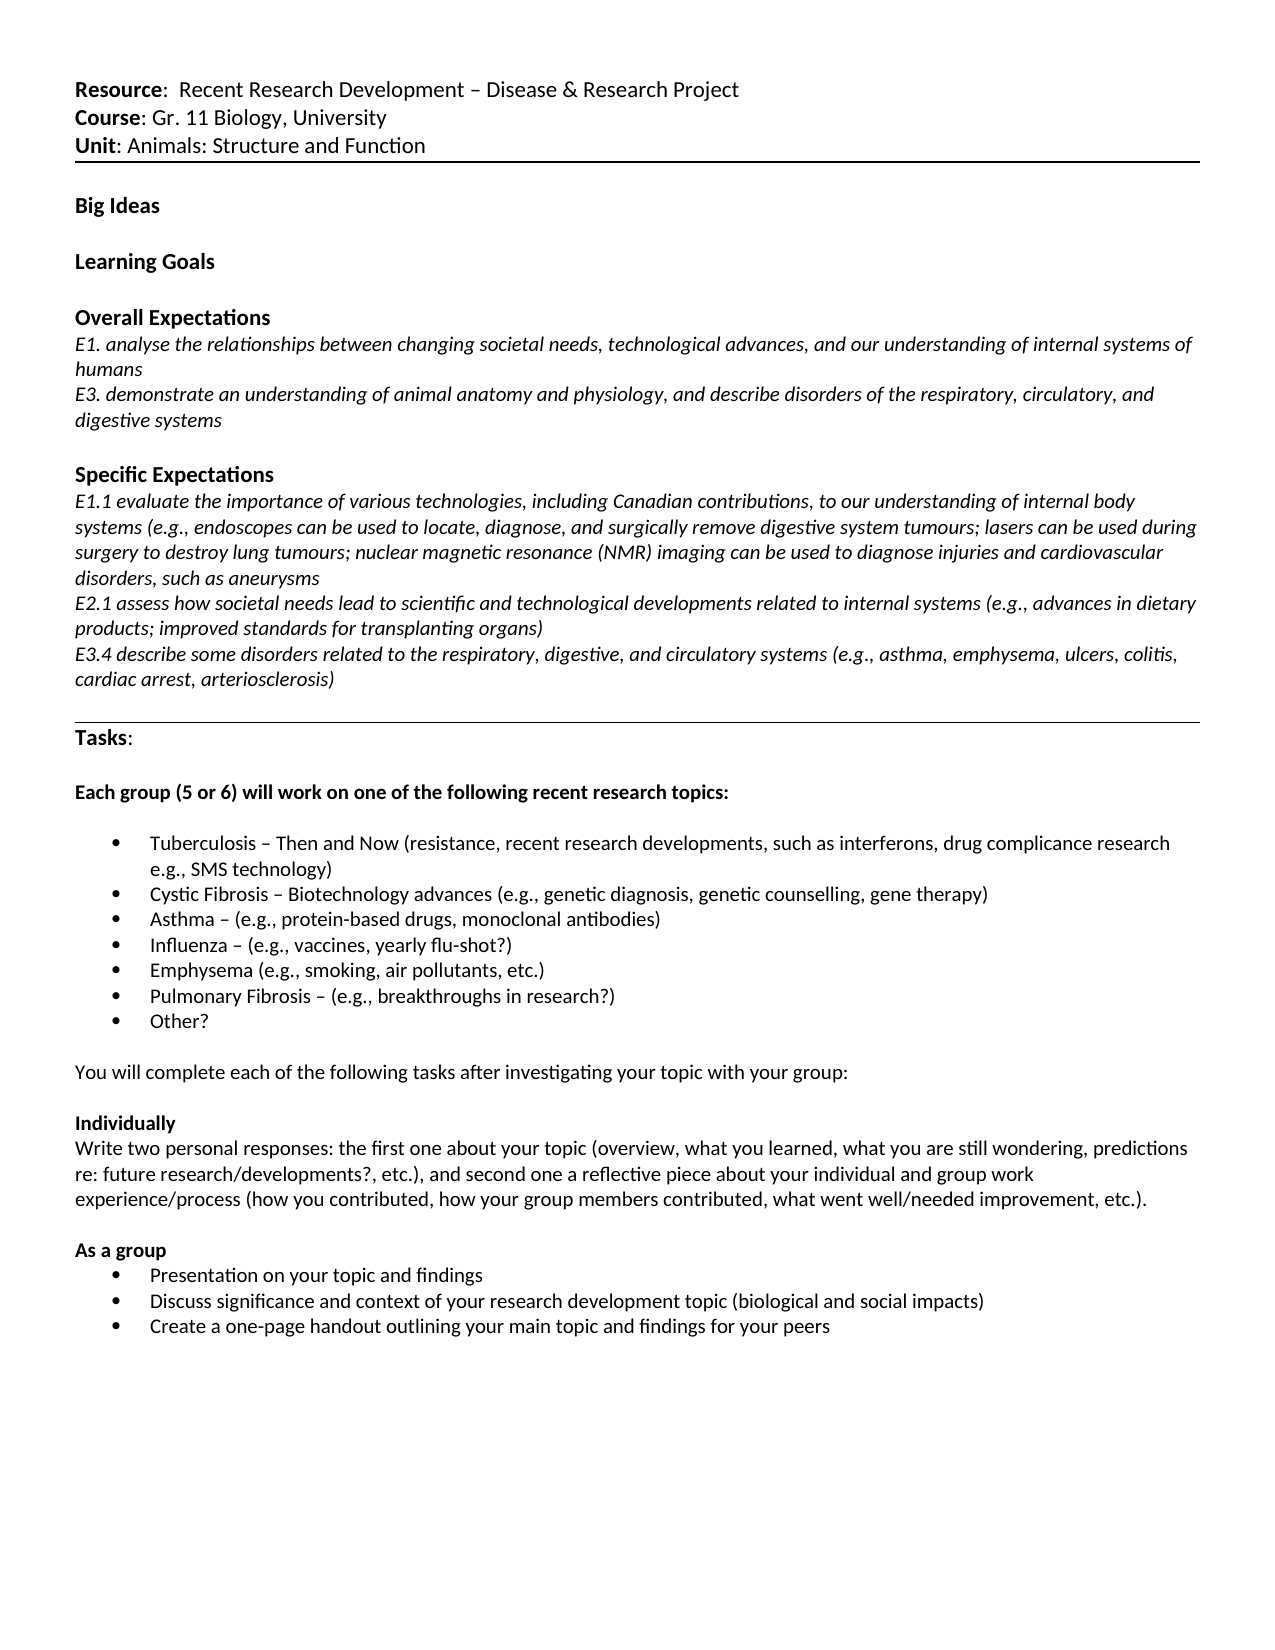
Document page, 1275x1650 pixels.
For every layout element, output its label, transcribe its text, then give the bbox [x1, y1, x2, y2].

list Create a one-page handout outlining your main topic and findings for your peers [112, 1313, 1200, 1339]
text Learning Goals [75, 247, 1200, 275]
list Emphysema (e.g., smoking, air pollutants, etc.) [112, 957, 1200, 983]
text Course: Gr. 11 Biology, University [75, 103, 1200, 131]
text Resource: Recent Research Development – Disease & Research Project [75, 75, 1200, 103]
list Asthma – (e.g., protein-based drugs, monoclonal antibodies) [112, 907, 1200, 932]
text E1.1 evaluate the importance of various technologies, including Canadian contributions, to our understanding of internal body systems (e.g., endoscopes can be used to locate, diagnose, and surgically remove digestive system tumours; lasers can be used during surgery to destroy lung tumours; nuclear magnetic resonance (NMR) imaging can be used to diagnose injuries and cardiovascular disorders, such as aneurysms [75, 488, 1200, 590]
list Influenza – (e.g., vaccines, yearly flu-shot?) [112, 932, 1200, 957]
text Specific Expectations [75, 461, 1200, 488]
text E1. analyse the relationships between changing societal needs, technological advances, and our understanding of internal systems of humans [75, 331, 1200, 382]
list Presentation on your topic and findings [112, 1262, 1200, 1288]
list Cystic Fibrosis – Biotechnology advances (e.g., genetic diagnosis, genetic counselling, gene therapy) [112, 881, 1200, 907]
list Tuberculosis – Then and Now (resistance, recent research developments, such as interferons, drug complicance research e.g., SMS technology) [112, 830, 1200, 881]
text You will complete each of the following tasks after investigating your topic with your group: [75, 1059, 1200, 1084]
text Each group (5 or 6) will work on one of the following recent research topics: [75, 779, 1200, 805]
text Individually [75, 1110, 1200, 1135]
text E3.4 describe some disorders related to the respiratory, digestive, and circulatory systems (e.g., asthma, emphysema, ulcers, colitis, cardiac arrest, arteriosclerosis) [75, 641, 1200, 692]
text As a group [75, 1237, 1200, 1262]
text Unit: Animals: Structure and Function [75, 131, 1200, 161]
text E2.1 assess how societal needs lead to scientific and technological developments related to internal systems (e.g., advances in dietary products; improved standards for transplanting organs) [75, 590, 1200, 641]
list Discuss significance and context of your research development topic (biological and social impacts) [112, 1288, 1200, 1313]
text Overall Expectations [75, 303, 1200, 331]
list Pulmonary Fibrosis – (e.g., breakthroughs in research?) [112, 983, 1200, 1008]
text E3. demonstrate an understanding of animal anatomy and physiology, and describe disorders of the respiratory, circulatory, and digestive systems [75, 382, 1200, 432]
text Tasks: [75, 723, 1200, 752]
text Write two personal responses: the first one about your topic (overview, what you learned, what you are still wondering, predictions re: future research/developments?, etc.), and second one a reflective piece about your individual and group work experience/process (how you contributed, how your group members contributed, what went well/needed improvement, etc.). [75, 1135, 1200, 1212]
text Big Ideas [75, 191, 1200, 219]
list Other? [112, 1008, 1200, 1034]
